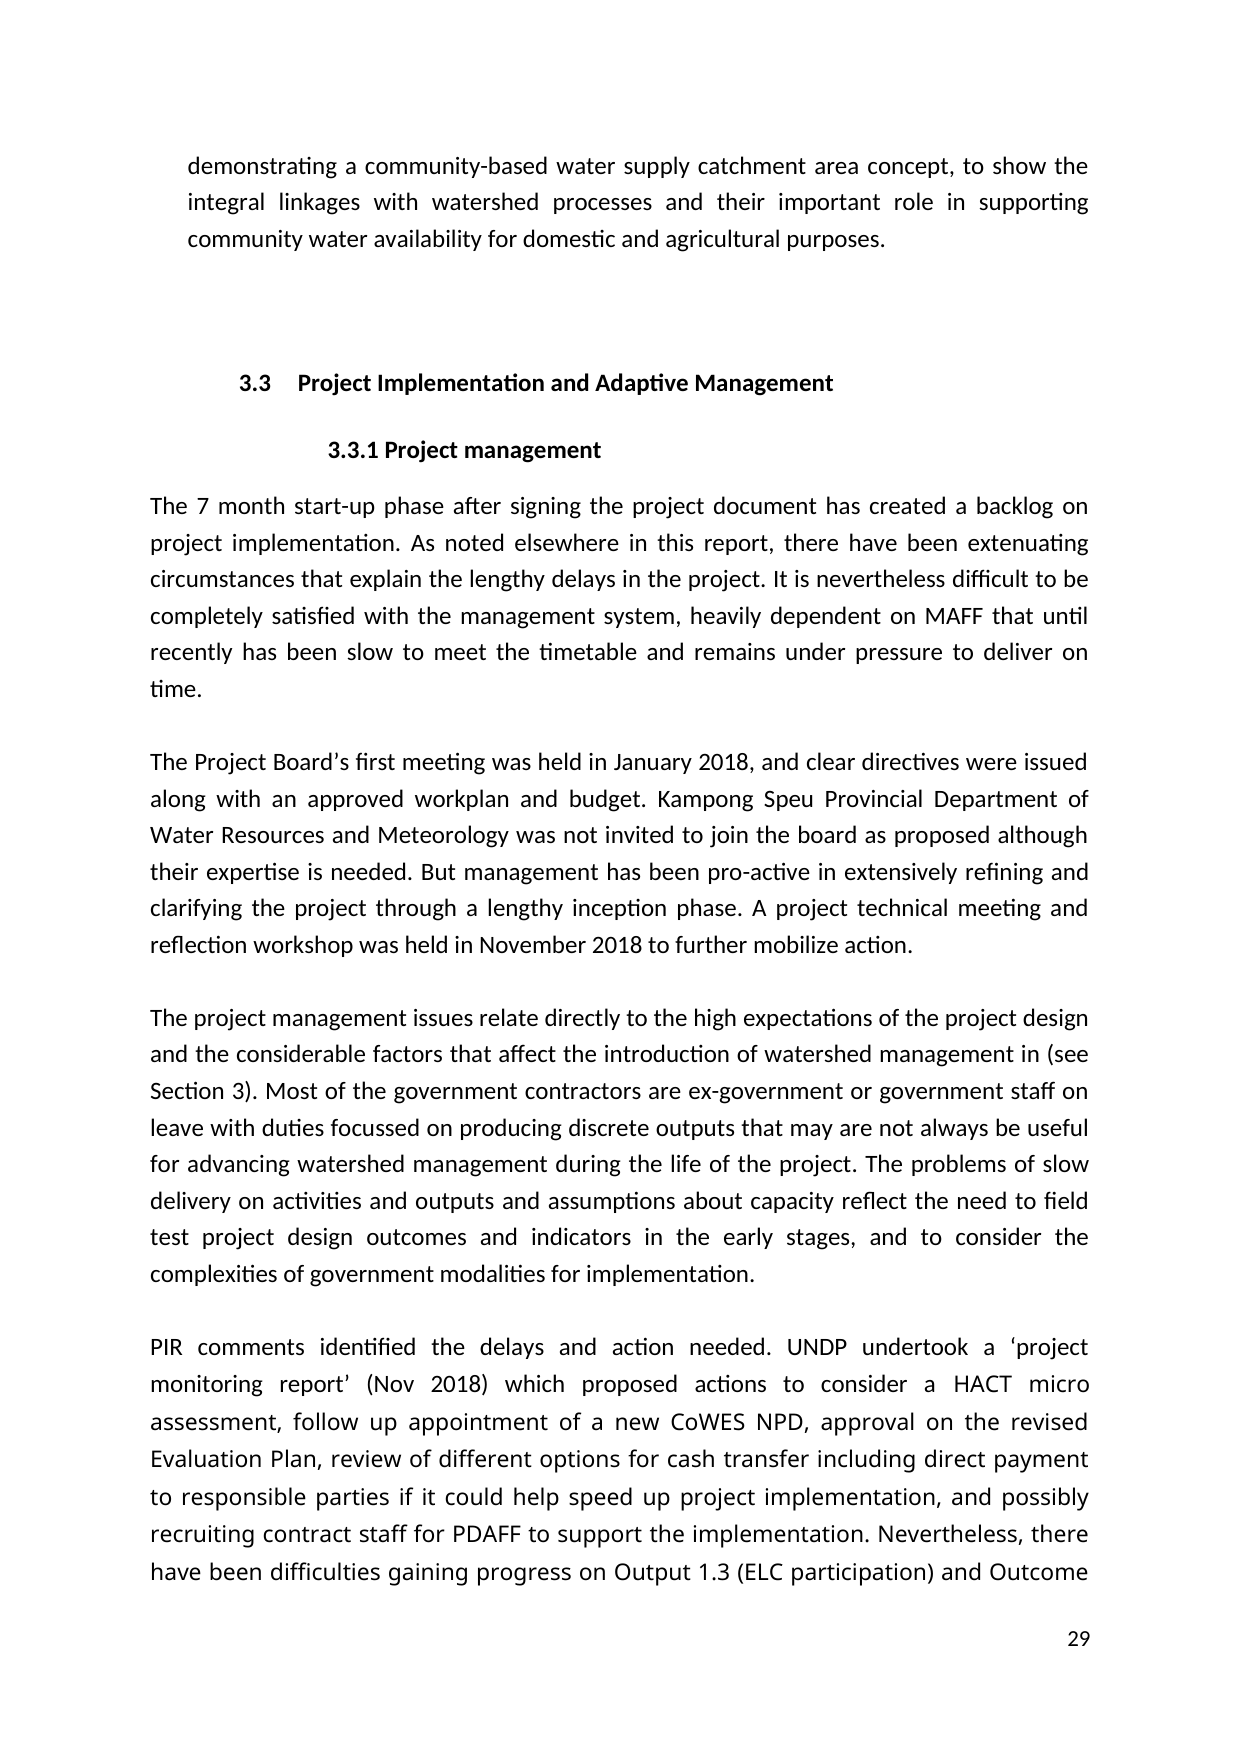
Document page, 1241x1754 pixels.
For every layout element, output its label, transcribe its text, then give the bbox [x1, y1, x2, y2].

text The Project Board’s first meeting was held in January 2018, and clear directives were issued along with an approved workplan and budget. Kampong Speu Provincial Department of Water Resources and Meteorology was not invited to join the board as proposed although their expertise is needed. But management has been pro-active in extensively refining and clarifying the project through a lengthy inception phase. A project technical meeting and reflection workshop was held in November 2018 to further mobilize action. [150, 746, 1090, 959]
list 3.3.1 Project management [327, 434, 1090, 465]
text The 7 month start-up phase after signing the project document has created a backlog on project implementation. As noted elsewhere in this report, there have been extenuating circumstances that explain the lengthy delays in the project. It is nevertheless difficult to be completely satisfied with the management system, heavily dependent on MAFF that until recently has been slow to meet the timetable and remains under pressure to deliver on time. [150, 490, 1090, 703]
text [187, 150, 1090, 254]
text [150, 1331, 1090, 1587]
list 3.3 Project Implementation and Adaptive Management [239, 367, 1090, 398]
text The project management issues relate directly to the high expectations of the project design and the considerable factors that affect the introduction of watershed management in (see Section 3). Most of the government contractors are ex-government or government staff on leave with duties focussed on producing discrete outputs that may are not always be useful for advancing watershed management during the life of the project. The problems of slow delivery on activities and outputs and assumptions about capacity reflect the need to field test project design outcomes and indicators in the early stages, and to consider the complexities of government modalities for implementation. [150, 1002, 1090, 1288]
